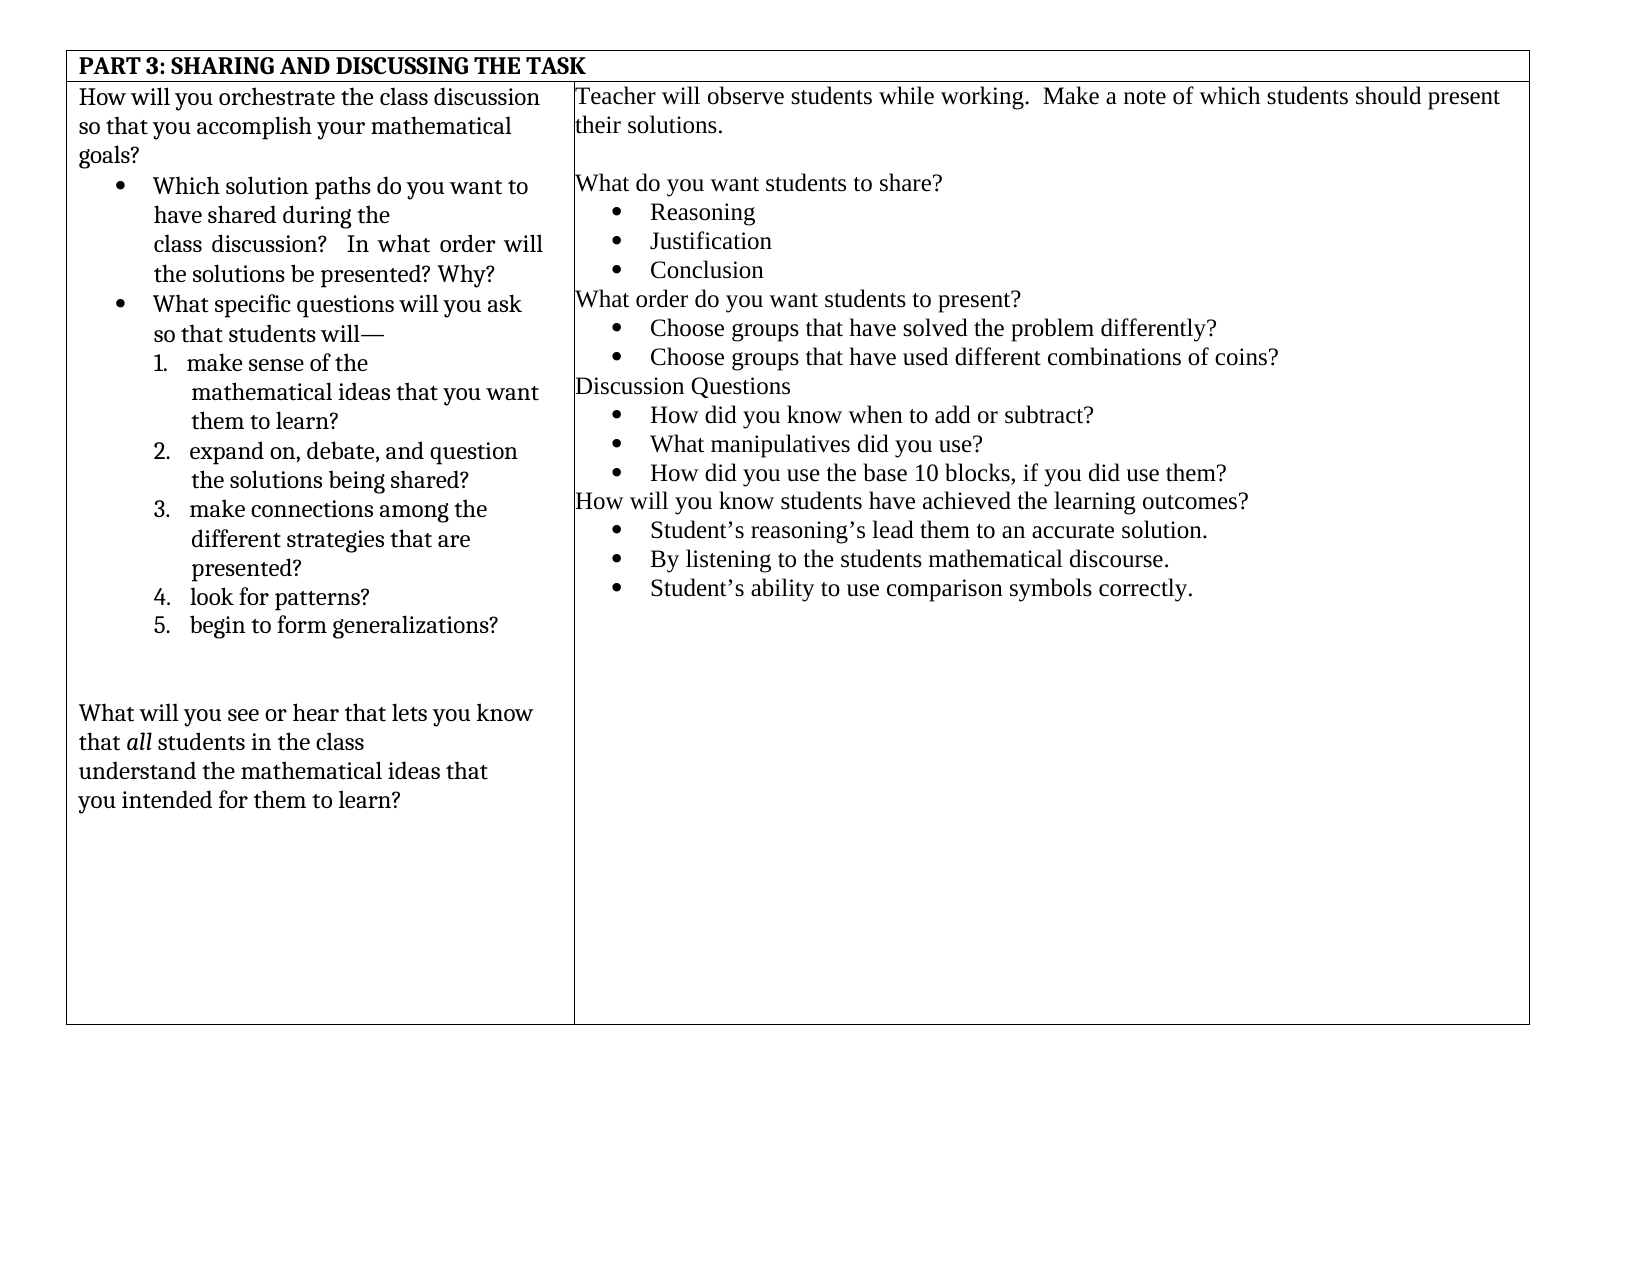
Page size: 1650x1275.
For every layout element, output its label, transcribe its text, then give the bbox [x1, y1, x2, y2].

table_cell Teacher will observe students while working. Make a note of which students should present their solutions. What do you want students to share? Reasoning Justification Conclusion What order do you want students to present? Choose groups that have solved the problem differently? Choose groups that have used different combinations of coins? Discussion Questions How did you know when to add or subtract? What manipulatives did you use? How did you use the base 10 blocks, if you did use them? How will you know students have achieved the learning outcomes? Student’s reasoning’s lead them to an accurate solution. By listening to the students mathematical discourse. Student’s ability to use comparison symbols correctly. [575, 82, 1529, 1024]
table_cell How will you orchestrate the class discussion so that you accomplish your mathematical goals?  Which solution paths do you want to have shared during the class discussion? In what order will the solutions be presented? Why?  What specific questions will you ask so that students will— 1. make sense of the mathematical ideas that you want them to learn? 2. expand on, debate, and question the solutions being shared? 3. make connections among the different strategies that are presented? 4. look for patterns? 5. begin to form generalizations? What will you see or hear that lets you know that all students in the class understand the mathematical ideas that you intended for them to learn? [67, 82, 574, 1024]
table_header PART 3: SHARING AND DISCUSSING THE TASK [67, 51, 1529, 81]
